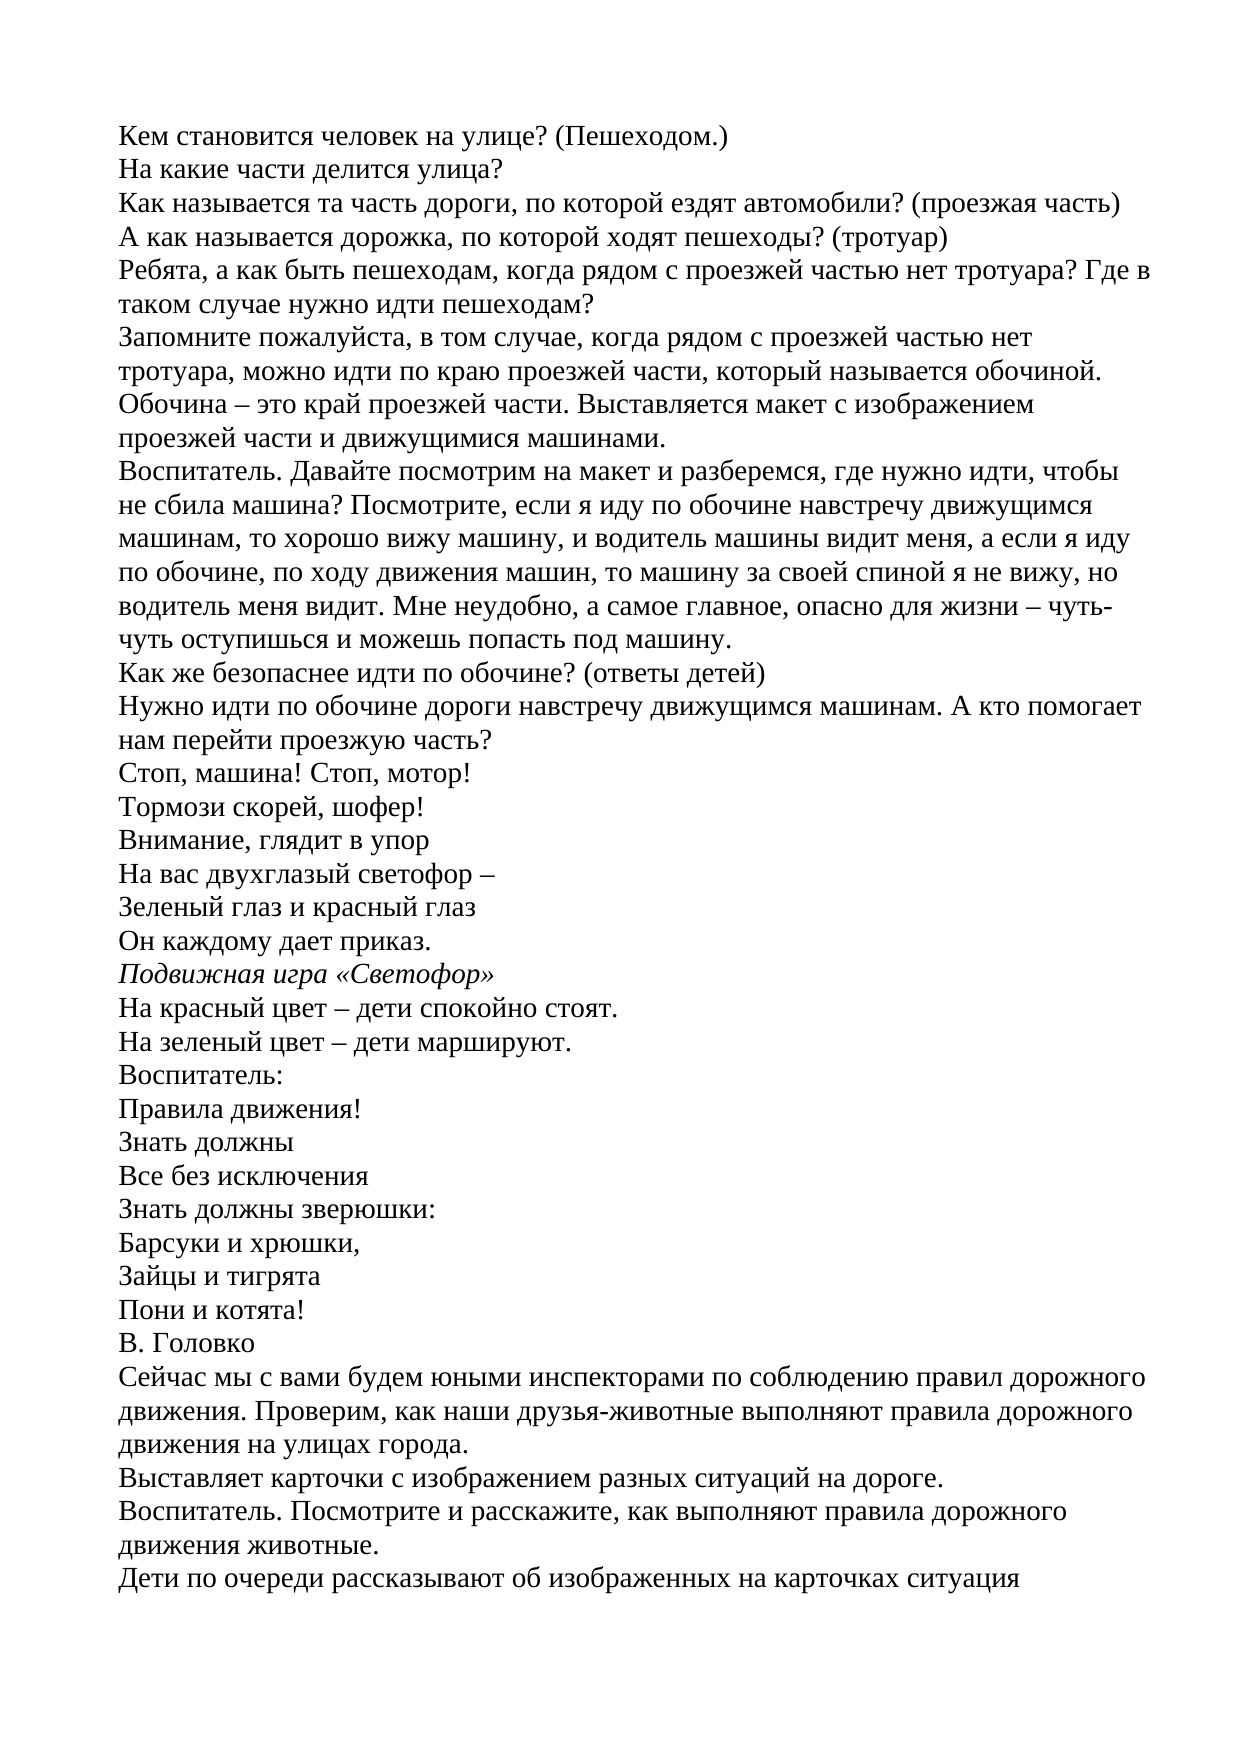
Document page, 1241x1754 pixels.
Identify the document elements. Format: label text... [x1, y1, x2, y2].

text На какие части делится улица? [118, 152, 1152, 185]
text Зайцы и тигрята [118, 1258, 1152, 1292]
text Барсуки и хрюшки, [118, 1225, 1152, 1258]
text Как называется та часть дороги, по которой ездят автомобили? (проезжая часть) [118, 185, 1152, 219]
text Зеленый глаз и красный глаз [118, 889, 1152, 923]
text А как называется дорожка, по которой ходят пешеходы? (тротуар) [118, 219, 1152, 252]
text Тормози скорей, шофер! [118, 789, 1152, 822]
text На зеленый цвет – дети маршируют. [118, 1024, 1152, 1057]
text Пони и котята! [118, 1292, 1152, 1326]
text Подвижная игра «Светофор» [118, 957, 1152, 990]
text В. Головко [118, 1326, 1152, 1359]
text Правила движения! [118, 1091, 1152, 1124]
text Дети по очереди рассказывают об изображенных на карточках ситуация [118, 1560, 1152, 1594]
text Воспитатель: [118, 1057, 1152, 1091]
text Воспитатель. Давайте посмотрим на макет и разберемся, где нужно идти, чтобы не сбила машина? Посмотрите, если я иду по обочине навстречу движущимся машинам, то хорошо вижу машину, и водитель машины видит меня, а если я иду по обочине, по ходу движения машин, то машину за своей спиной я не вижу, но водитель меня видит. Мне неудобно, а самое главное, опасно для жизни – чуть-чуть оступишься и можешь попасть под машину. [118, 453, 1152, 655]
text Ребята, а как быть пешеходам, когда рядом с проезжей частью нет тротуара? Где в таком случае нужно идти пешеходам? [118, 252, 1152, 319]
text Кем становится человек на улице? (Пешеходом.) [118, 118, 1152, 152]
text Знать должны [118, 1124, 1152, 1158]
text Запомните пожалуйста, в том случае, когда рядом с проезжей частью нет тротуара, можно идти по краю проезжей части, который называется обочиной. Обочина – это край проезжей части. Выставляется макет с изображением проезжей части и движущимися машинами. [118, 319, 1152, 453]
text Нужно идти по обочине дороги навстречу движущимся машинам. А кто помогает нам перейти проезжую часть? [118, 688, 1152, 755]
text Выставляет карточки с изображением разных ситуаций на дороге. [118, 1460, 1152, 1493]
text Сейчас мы с вами будем юными инспекторами по соблюдению правил дорожного движения. Проверим, как наши друзья-животные выполняют правила дорожного движения на улицах города. [118, 1359, 1152, 1460]
text Воспитатель. Посмотрите и расскажите, как выполняют правила дорожного движения животные. [118, 1493, 1152, 1560]
text Он каждому дает приказ. [118, 923, 1152, 957]
text Все без исключения [118, 1158, 1152, 1191]
text Стоп, машина! Стоп, мотор! [118, 755, 1152, 789]
text Внимание, глядит в упор [118, 822, 1152, 856]
text На красный цвет – дети спокойно стоят. [118, 990, 1152, 1024]
text Знать должны зверюшки: [118, 1191, 1152, 1225]
text Как же безопаснее идти по обочине? (ответы детей) [118, 655, 1152, 688]
text На вас двухглазый светофор – [118, 856, 1152, 889]
